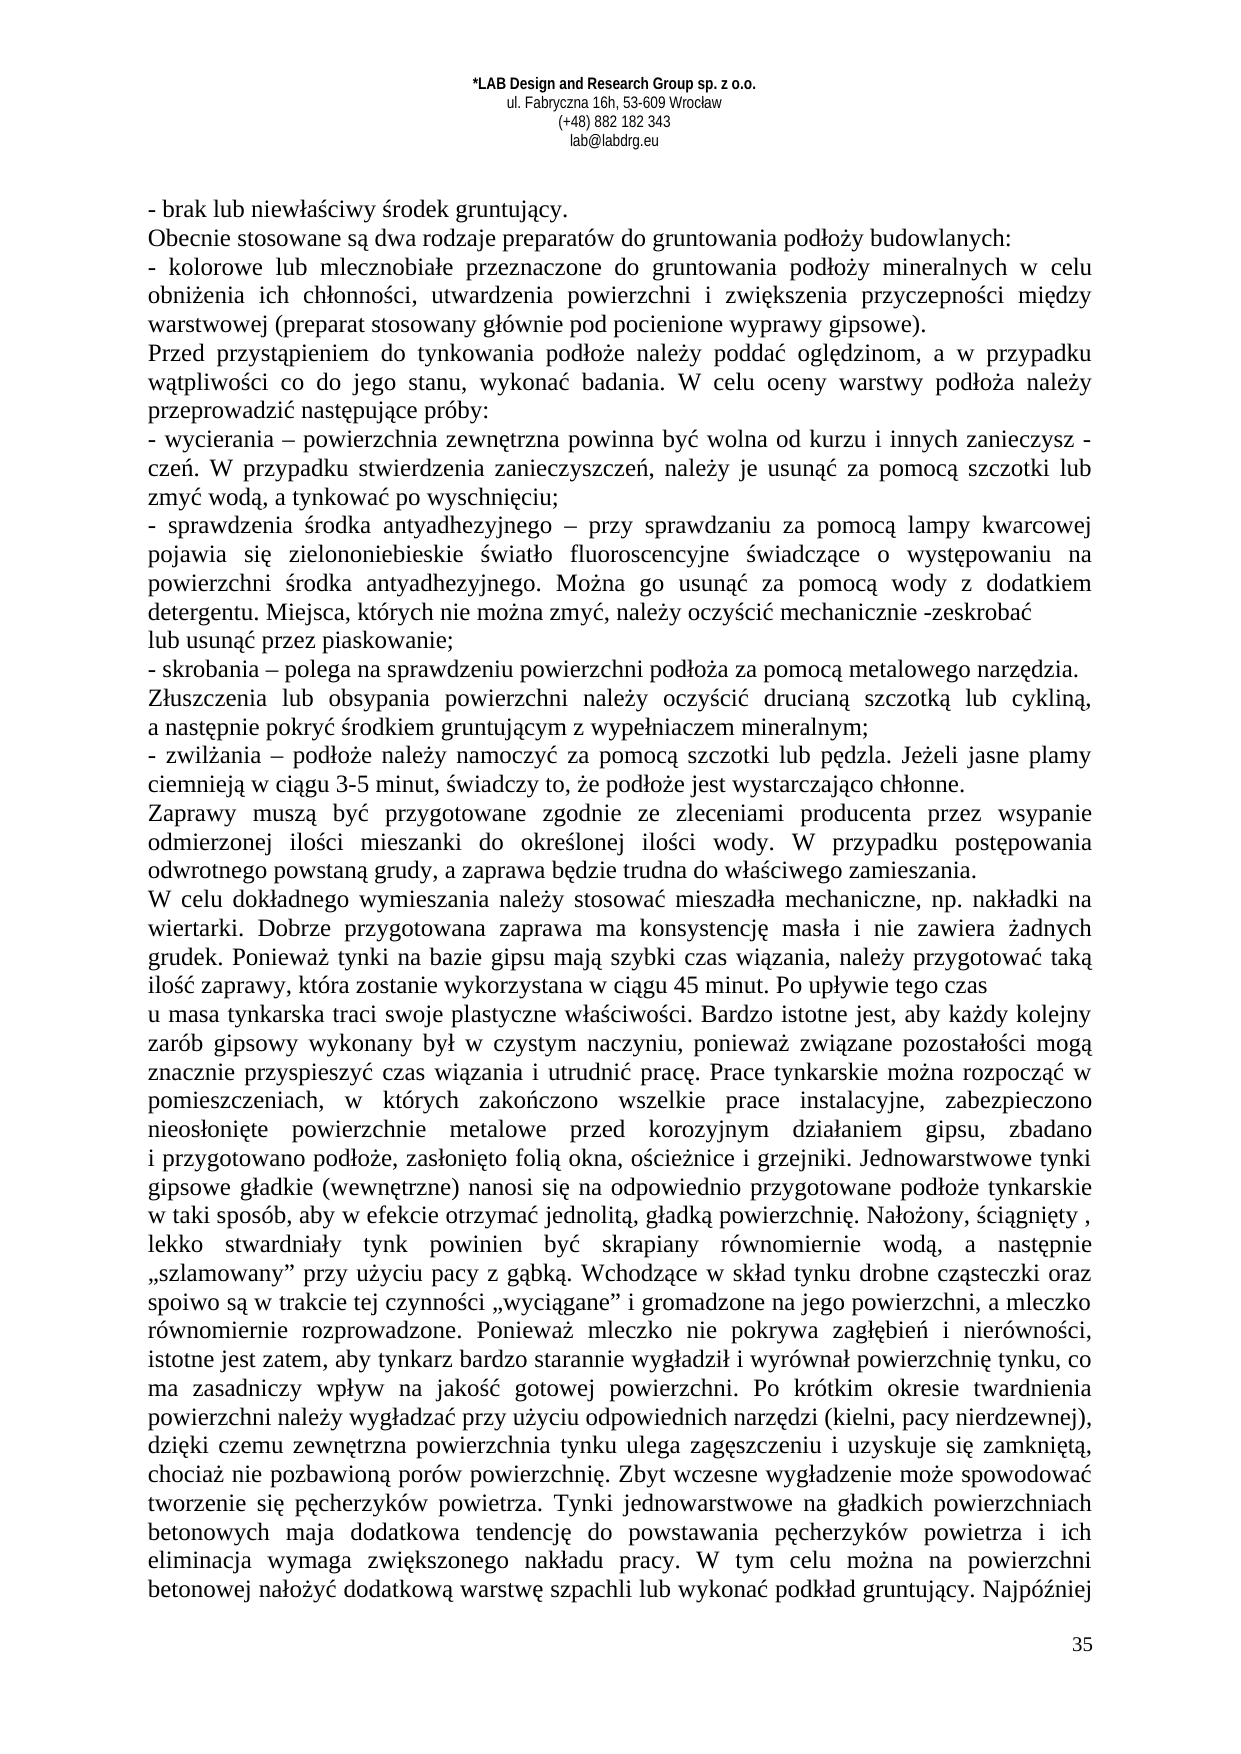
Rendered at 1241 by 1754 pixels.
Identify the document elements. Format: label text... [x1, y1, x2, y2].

text - zwilżania – podłoże należy namoczyć za pomocą szczotki lub pędzla. Jeżeli jasne plamy ciemnieją w ciągu 3-5 minut, świadczy to, że podłoże jest wystarczająco chłonne. [148, 741, 1093, 798]
text - brak lub niewłaściwy środek gruntujący. [148, 194, 1093, 223]
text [148, 999, 1093, 1603]
text Przed przystąpieniem do tynkowania podłoże należy poddać oględzinom, a w przypadku wątpliwości co do jego stanu, wykonać badania. W celu oceny warstwy podłoża należy przeprowadzić następujące próby: [148, 338, 1093, 424]
text Zaprawy muszą być przygotowane zgodnie ze zleceniami producenta przez wsypanie odmierzonej ilości mieszanki do określonej ilości wody. W przypadku postępowania odwrotnego powstaną grudy, a zaprawa będzie trudna do właściwego zamieszania. [148, 798, 1093, 884]
text Obecnie stosowane są dwa rodzaje preparatów do gruntowania podłoży budowlanych: [148, 223, 1093, 252]
text - sprawdzenia środka antyadhezyjnego – przy sprawdzaniu za pomocą lampy kwarcowej pojawia się zielononiebieskie światło fluoroscencyjne świadczące o występowaniu na powierzchni środka antyadhezyjnego. Można go usunąć za pomocą wody z dodatkiem detergentu. Miejsca, których nie można zmyć, należy oczyścić mechanicznie -zeskrobać [148, 511, 1093, 626]
text - wycierania – powierzchnia zewnętrzna powinna być wolna od kurzu i innych zanieczysz -czeń. W przypadku stwierdzenia zanieczyszczeń, należy je usunąć za pomocą szczotki lub zmyć wodą, a tynkować po wyschnięciu; [148, 424, 1093, 511]
text lub usunąć przez piaskowanie; [148, 626, 1093, 654]
text W celu dokładnego wymieszania należy stosować mieszadła mechaniczne, np. nakładki na wiertarki. Dobrze przygotowana zaprawa ma konsystencję masła i nie zawiera żadnych grudek. Ponieważ tynki na bazie gipsu mają szybki czas wiązania, należy przygotować taką ilość zaprawy, która zostanie wykorzystana w ciągu 45 minut. Po upływie tego czas [148, 884, 1093, 999]
text Złuszczenia lub obsypania powierzchni należy oczyścić drucianą szczotką lub cykliną, a następnie pokryć środkiem gruntującym z wypełniaczem mineralnym; [148, 683, 1093, 741]
text - kolorowe lub mlecznobiałe przeznaczone do gruntowania podłoży mineralnych w celu obniżenia ich chłonności, utwardzenia powierzchni i zwiększenia przyczepności między warstwowej (preparat stosowany głównie pod pocienione wyprawy gipsowe). [148, 252, 1093, 338]
text - skrobania – polega na sprawdzeniu powierzchni podłoża za pomocą metalowego narzędzia. [148, 654, 1093, 683]
